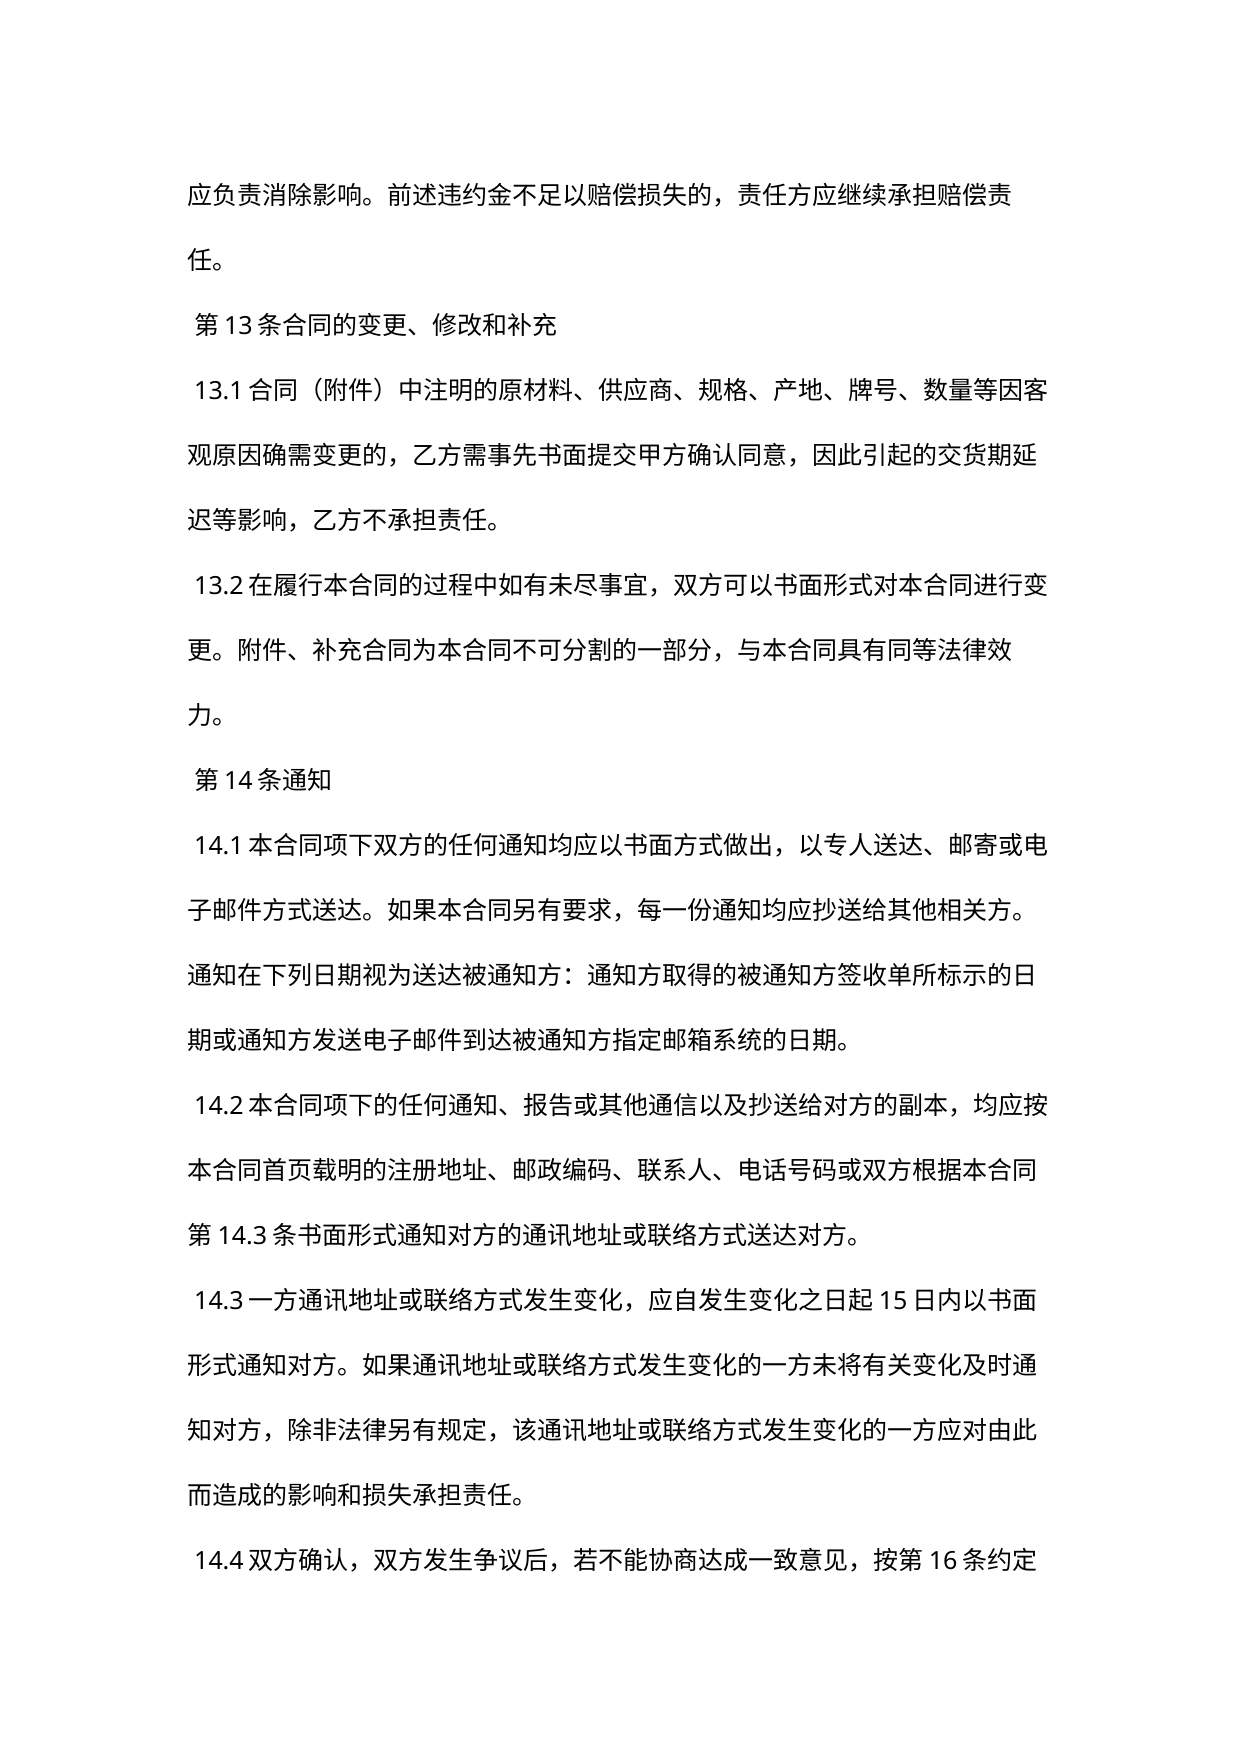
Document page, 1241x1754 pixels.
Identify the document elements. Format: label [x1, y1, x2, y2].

text [187, 162, 1053, 1592]
